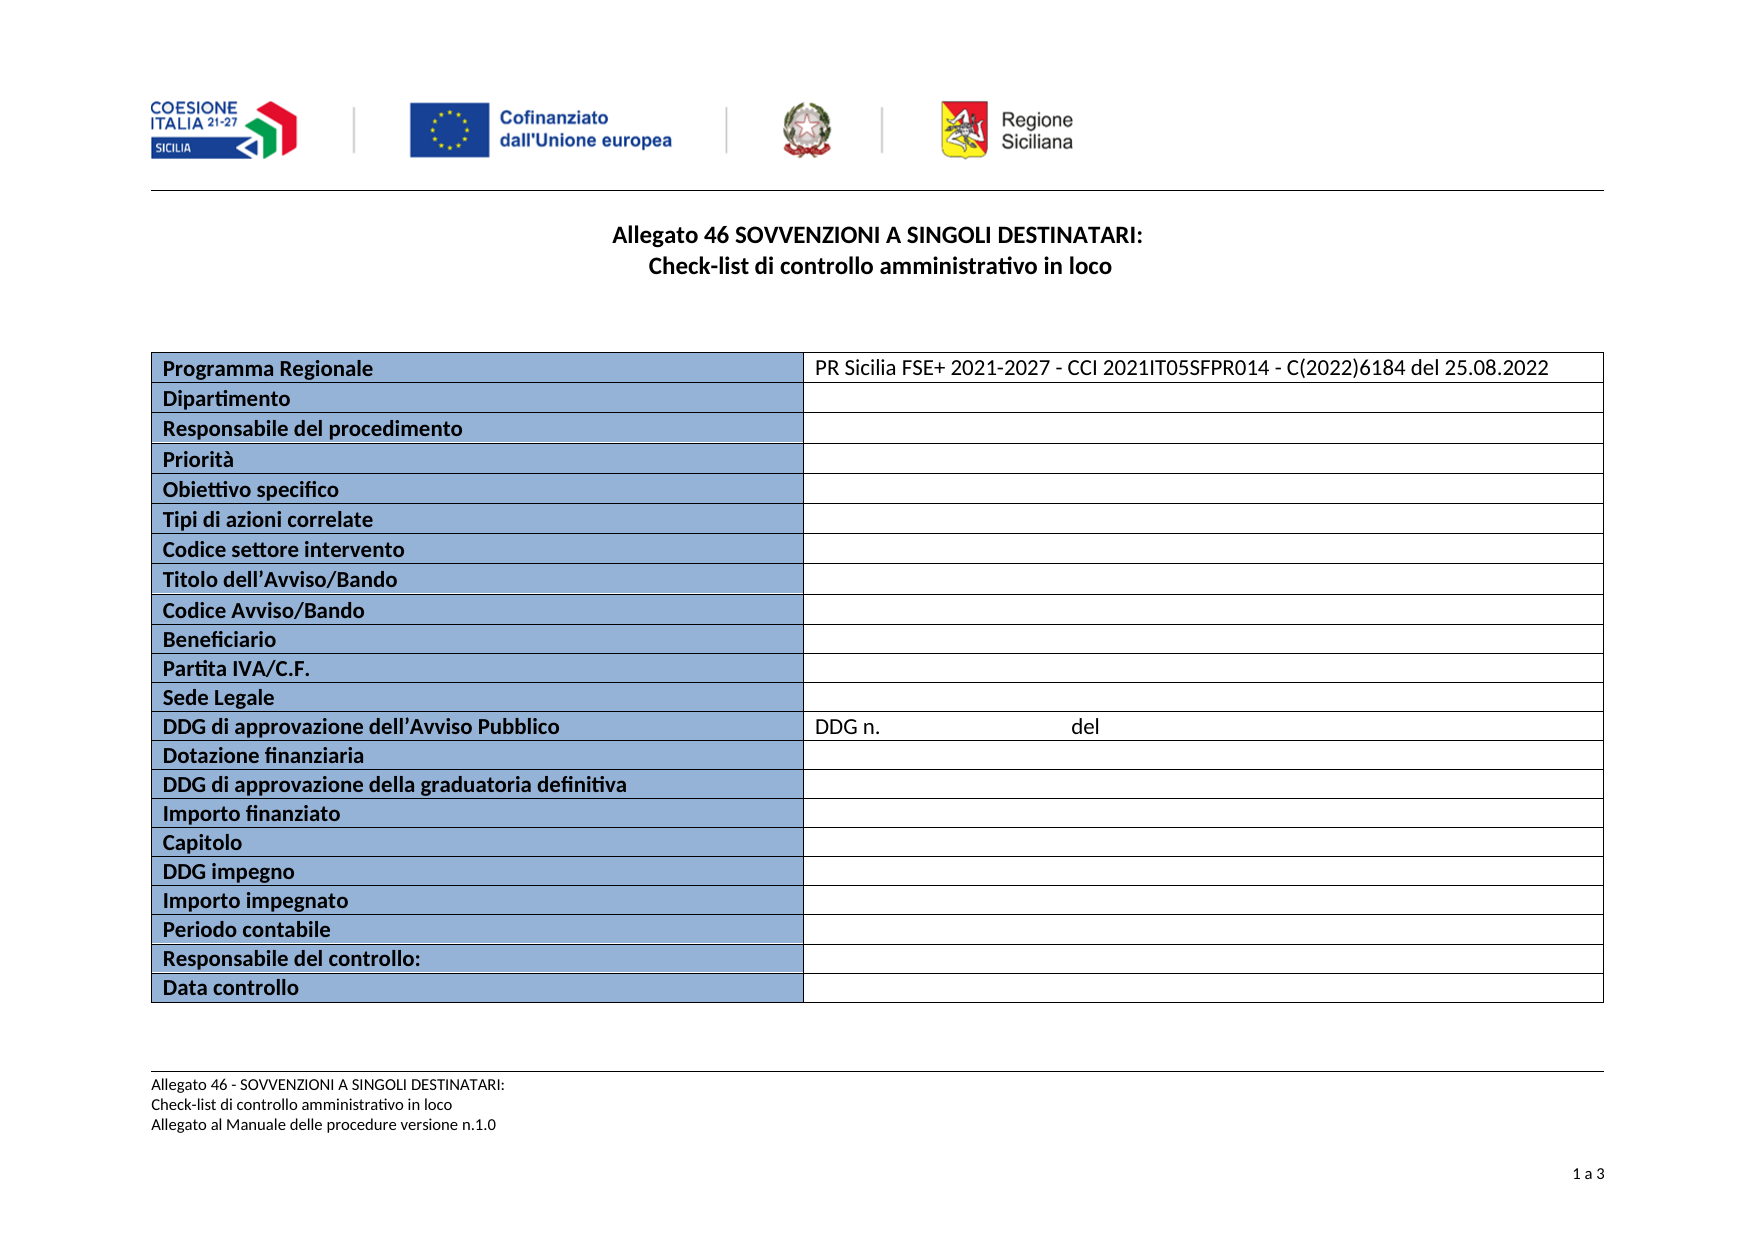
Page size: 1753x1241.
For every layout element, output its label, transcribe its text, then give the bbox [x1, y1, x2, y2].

table_cell [804, 444, 1603, 473]
table_cell [804, 828, 1603, 856]
table_cell DDG di approvazione dell’Avviso Pubblico [152, 712, 803, 740]
table_cell DDG di approvazione della graduatoria definitiva [152, 770, 803, 798]
table_cell Codice Avviso/Bando [152, 595, 803, 624]
table_cell Partita IVA/C.F. [152, 654, 803, 682]
table_cell Responsabile del procedimento [152, 413, 803, 442]
table_cell [804, 945, 1603, 972]
table_cell DDG n. del [804, 712, 1603, 740]
table_cell [804, 915, 1603, 943]
table_cell [804, 799, 1603, 827]
table_cell [804, 534, 1603, 563]
table_cell [804, 504, 1603, 533]
table_cell Titolo dell’Avviso/Bando [152, 564, 803, 593]
table_cell Codice settore intervento [152, 534, 803, 563]
table_cell [804, 741, 1603, 769]
table_cell Responsabile del controllo: [152, 945, 803, 972]
text Check-list di controllo amministrativo in loco [151, 250, 1604, 281]
table_header Programma Regionale [152, 353, 803, 382]
table_cell [804, 474, 1603, 503]
table_cell Beneficiario [152, 625, 803, 653]
table_cell [804, 770, 1603, 798]
table_cell [804, 413, 1603, 442]
table_cell Obiettivo specifico [152, 474, 803, 503]
table_cell Importo finanziato [152, 799, 803, 827]
table_cell [804, 383, 1603, 412]
table_cell [804, 886, 1603, 914]
table_header PR Sicilia FSE+ 2021-2027 - CCI 2021IT05SFPR014 - C(2022)6184 del 25.08.2022 [804, 353, 1603, 382]
table_cell Periodo contabile [152, 915, 803, 943]
picture [151, 73, 1114, 188]
table_cell Data controllo [152, 974, 803, 1002]
table_cell Priorità [152, 444, 803, 473]
table_cell DDG impegno [152, 857, 803, 885]
table_cell [804, 595, 1603, 624]
text Allegato 46 SOVVENZIONI A SINGOLI DESTINATARI: [151, 219, 1604, 250]
table_cell Dipartimento [152, 383, 803, 412]
table_cell Tipi di azioni correlate [152, 504, 803, 533]
table_cell [804, 564, 1603, 593]
table_cell Dotazione finanziaria [152, 741, 803, 769]
table_cell Capitolo [152, 828, 803, 856]
table_cell Sede Legale [152, 683, 803, 711]
table_cell Importo impegnato [152, 886, 803, 914]
table_cell [804, 857, 1603, 885]
table_cell [804, 974, 1603, 1002]
table_cell [804, 683, 1603, 711]
table_cell [804, 625, 1603, 653]
table_cell [804, 654, 1603, 682]
